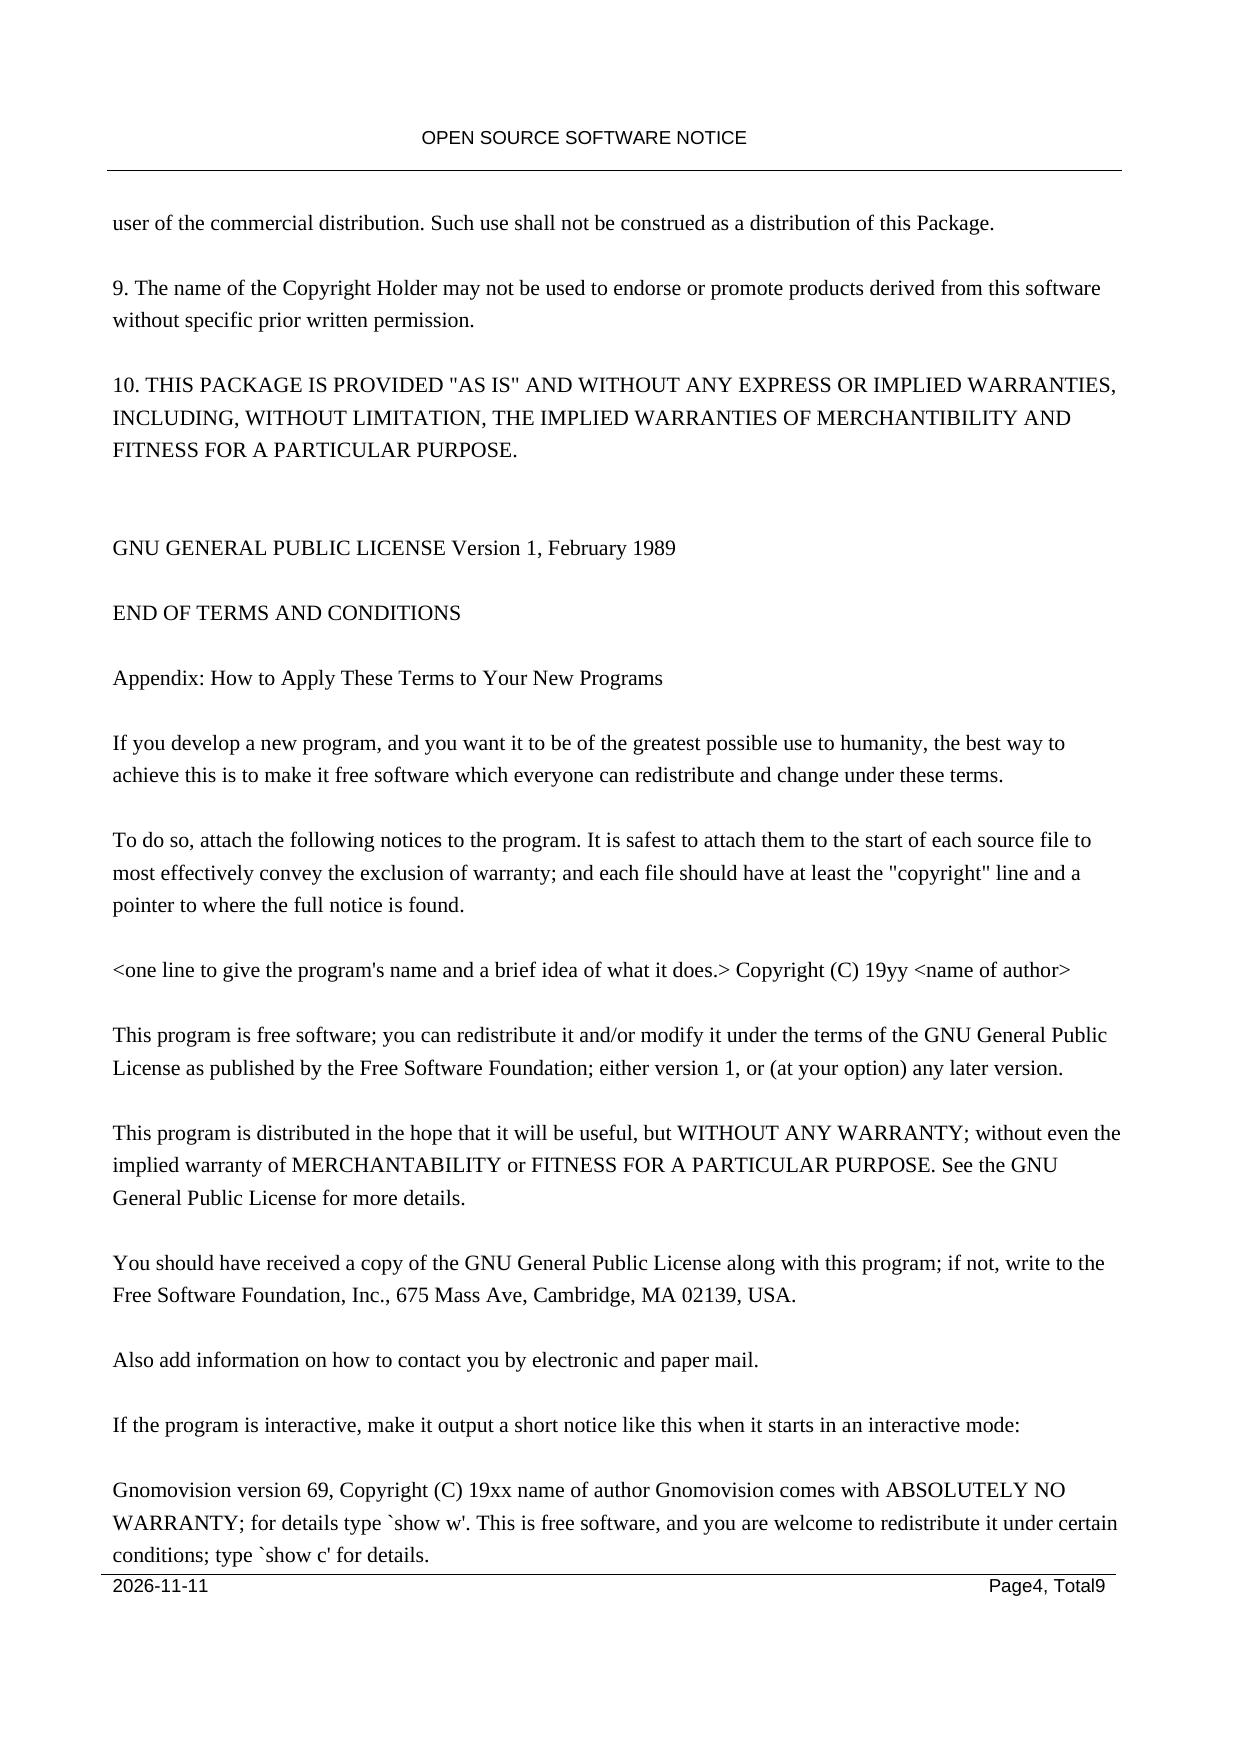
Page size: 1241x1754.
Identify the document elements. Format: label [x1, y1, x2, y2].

text [112, 206, 1128, 1571]
